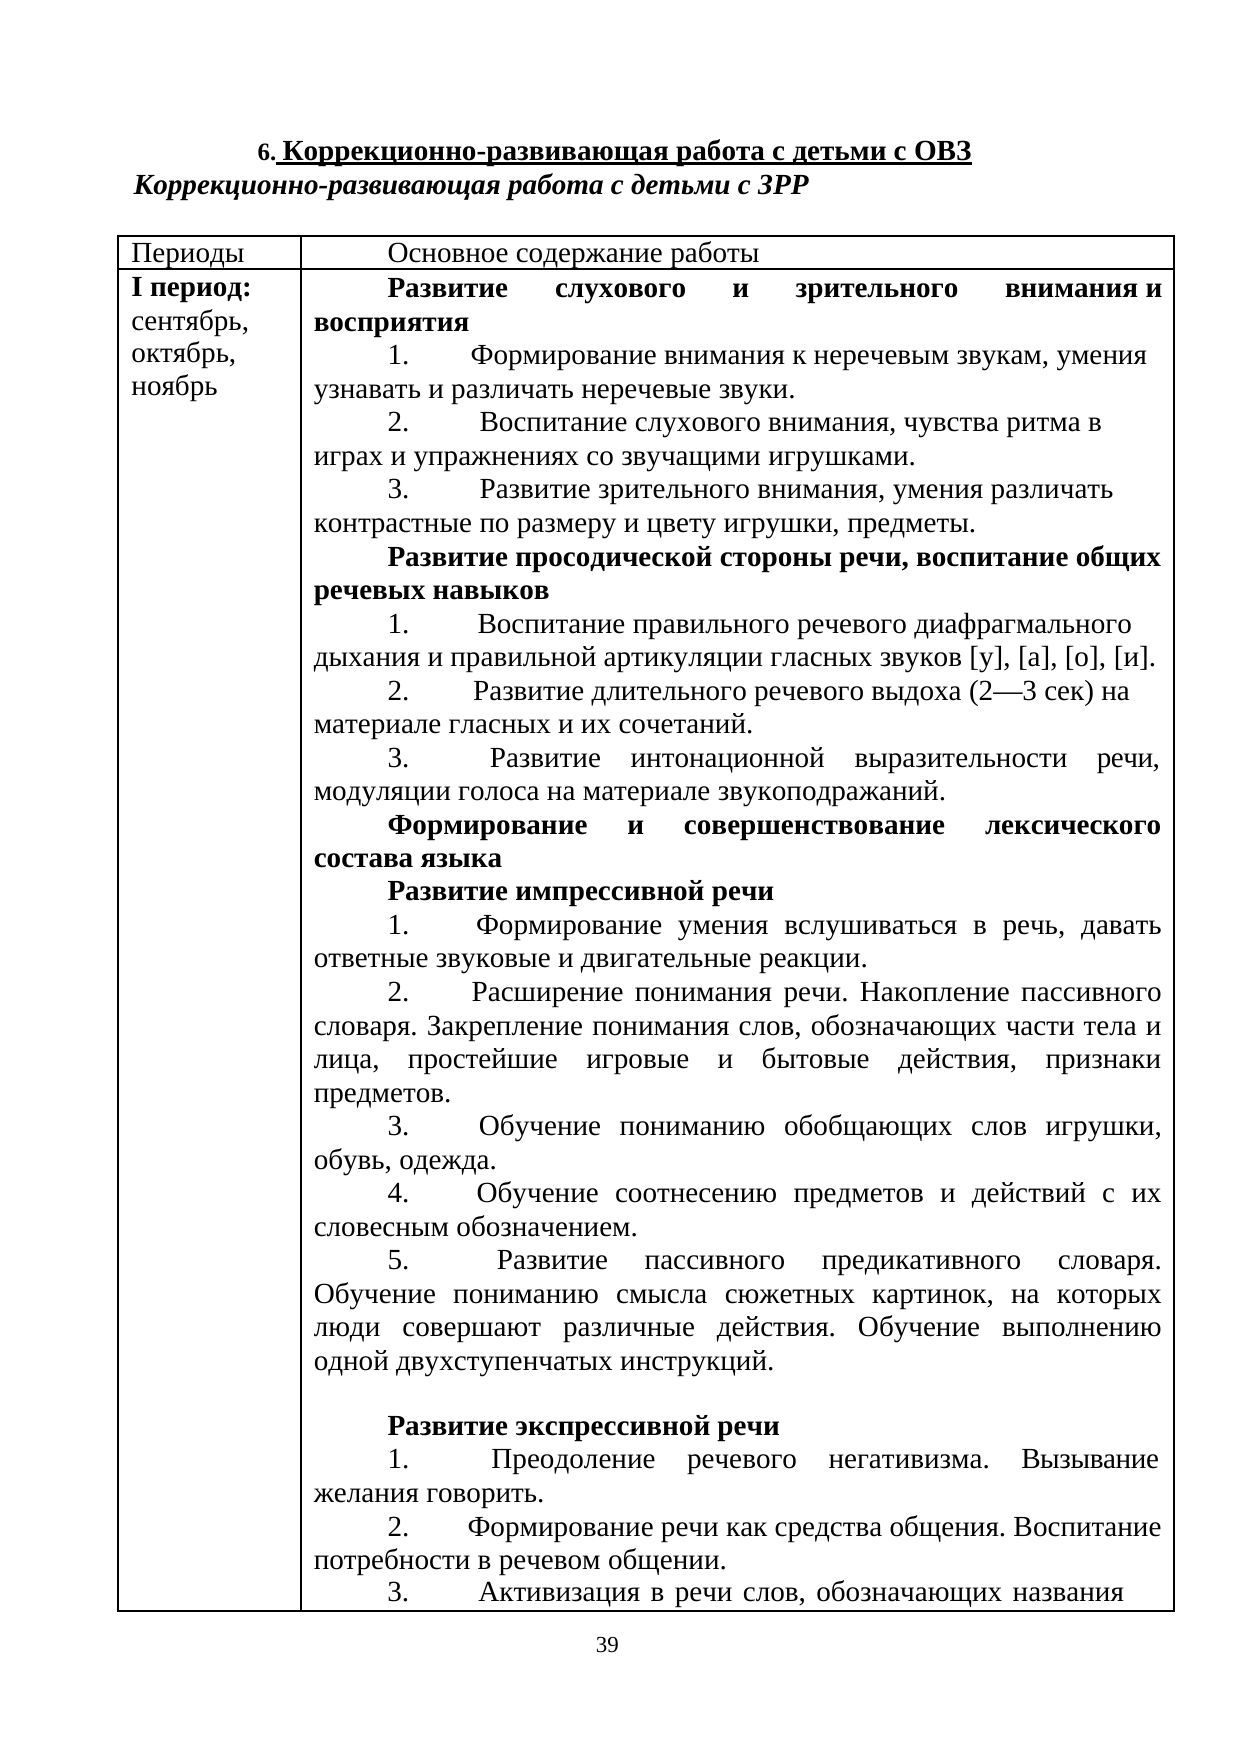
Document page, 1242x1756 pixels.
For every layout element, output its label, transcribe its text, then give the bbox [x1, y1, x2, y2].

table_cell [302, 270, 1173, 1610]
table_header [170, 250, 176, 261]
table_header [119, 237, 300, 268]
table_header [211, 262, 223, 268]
subtitle Коррекционно-развивающая работа с детьми с ЗРР [76, 167, 866, 201]
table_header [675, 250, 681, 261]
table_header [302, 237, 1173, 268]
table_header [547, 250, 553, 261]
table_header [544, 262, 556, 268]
subtitle 6. Коррекционно-развивающая работа с детьми с ОВЗ [76, 133, 1153, 166]
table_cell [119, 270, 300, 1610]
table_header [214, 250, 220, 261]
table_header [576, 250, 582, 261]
